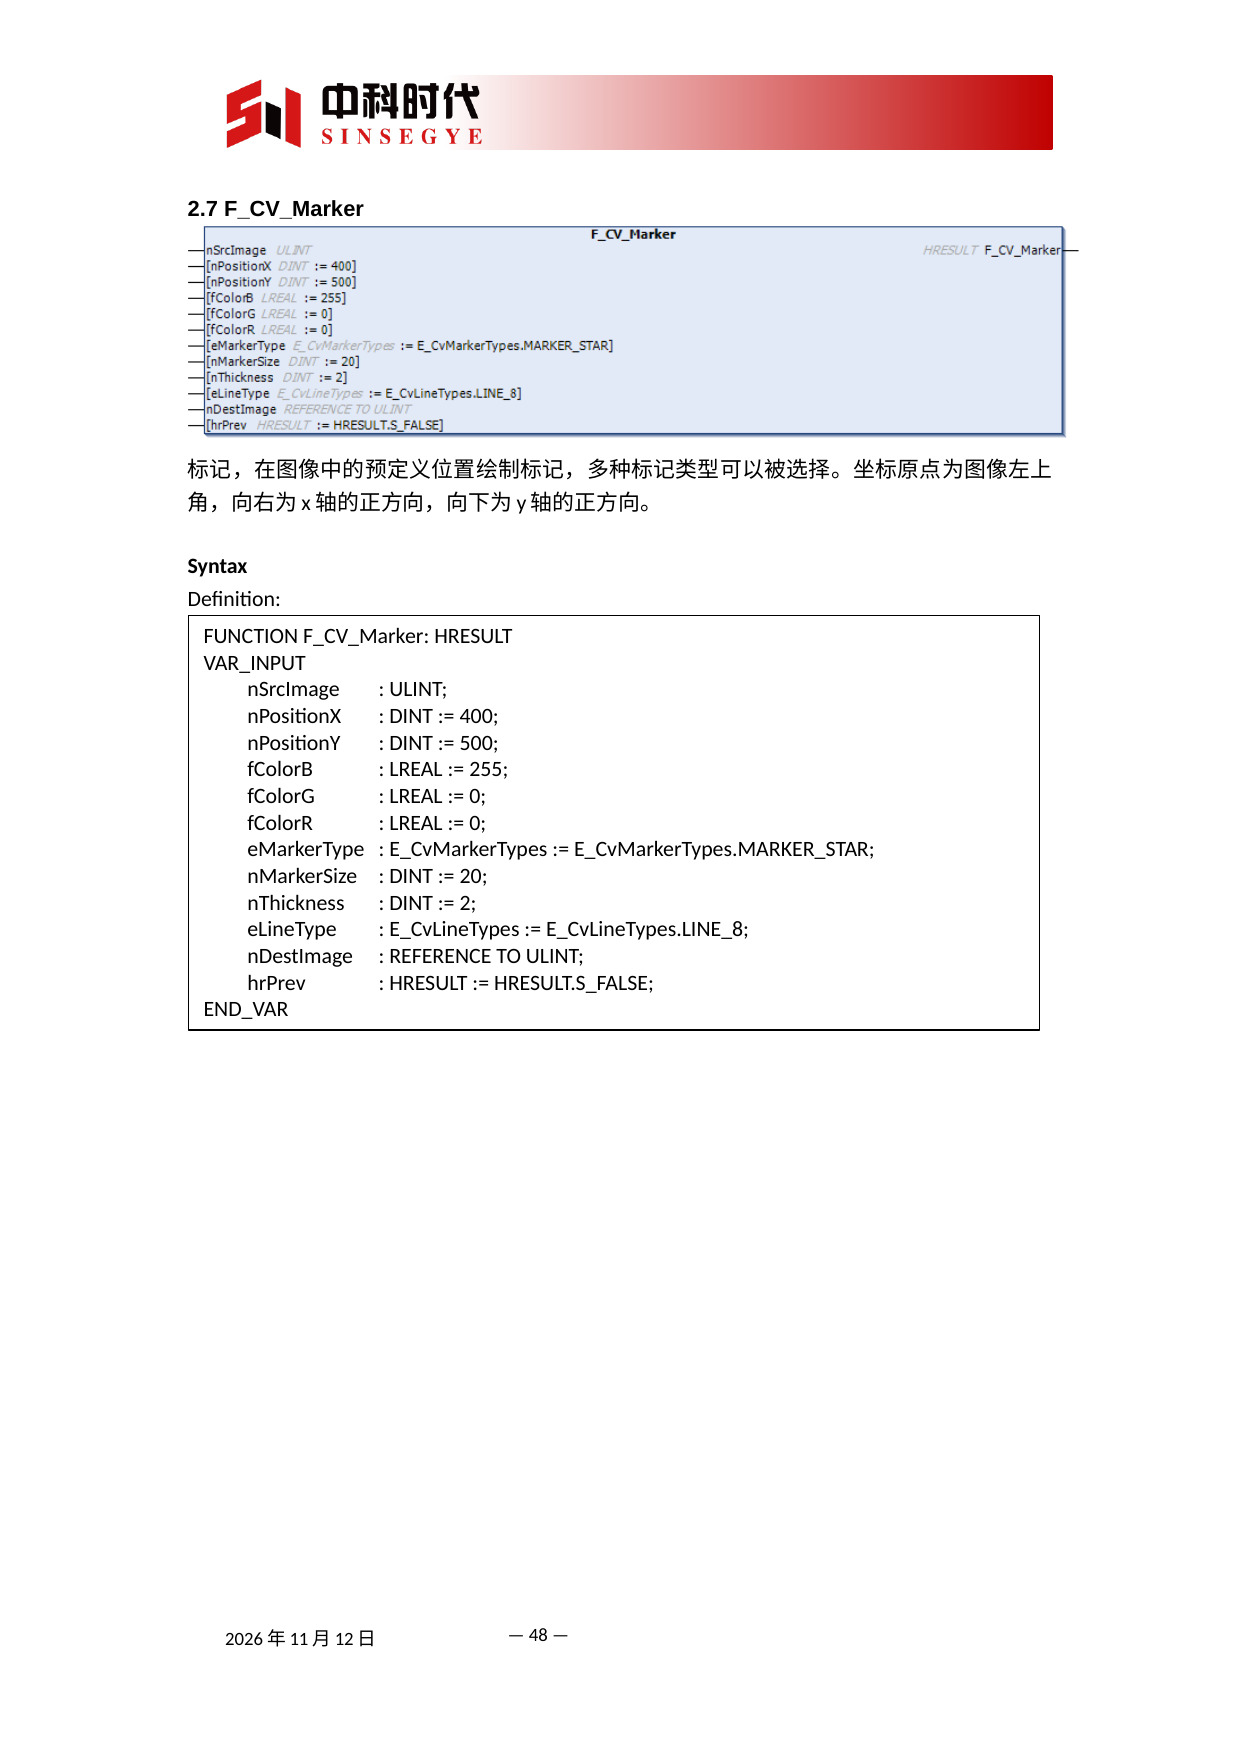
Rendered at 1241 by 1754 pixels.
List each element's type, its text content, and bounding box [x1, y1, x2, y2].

picture [225, 78, 483, 150]
text Definition: [187, 582, 1053, 614]
text Syntax [187, 549, 1053, 582]
subtitle F_CV_Marker [187, 192, 1053, 224]
text 标记，在图像中的预定义位置绘制标记，多种标记类型可以被选择。坐标原点为图像左上角，向右为x轴的正方向，向下为y轴的正方向。 [187, 452, 1053, 517]
picture [187, 224, 1082, 441]
